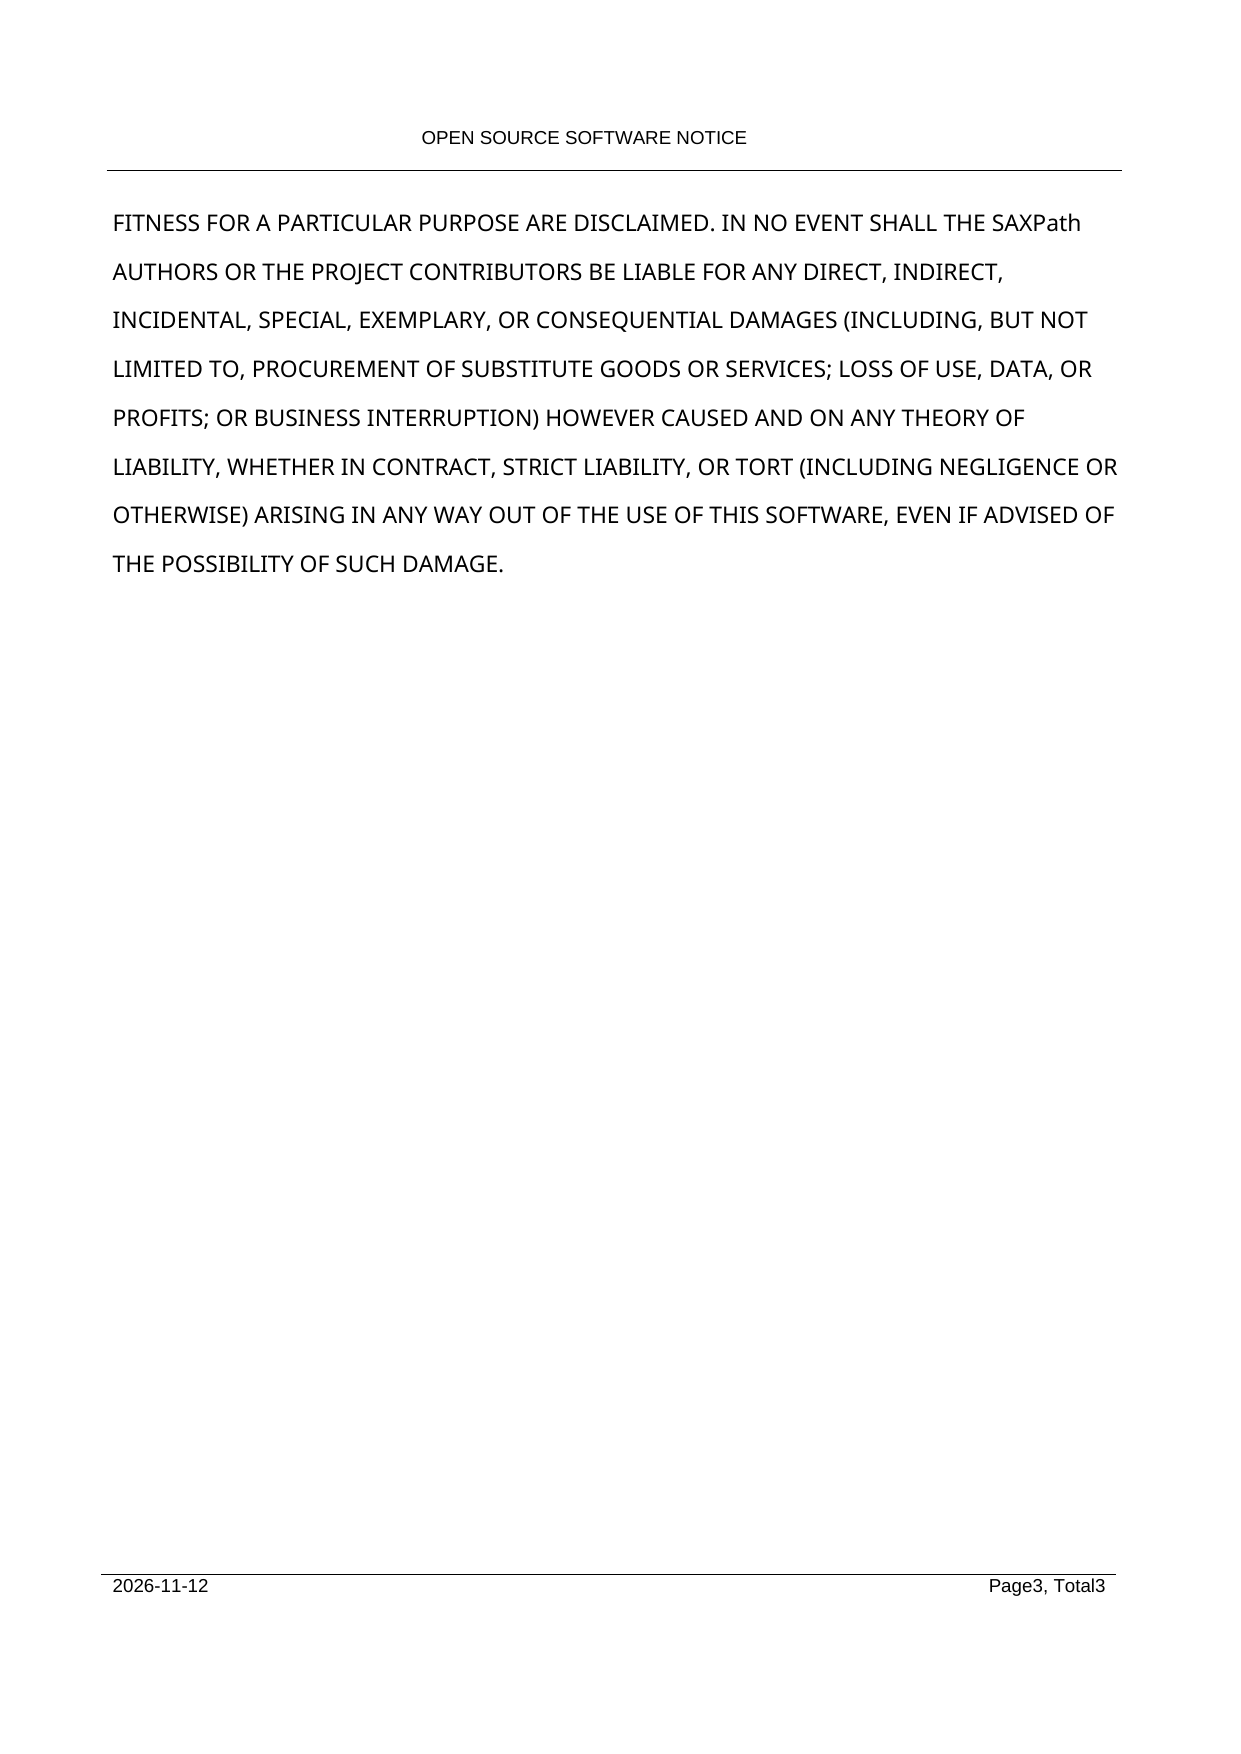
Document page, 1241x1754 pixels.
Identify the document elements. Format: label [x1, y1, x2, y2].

text [112, 206, 1128, 580]
